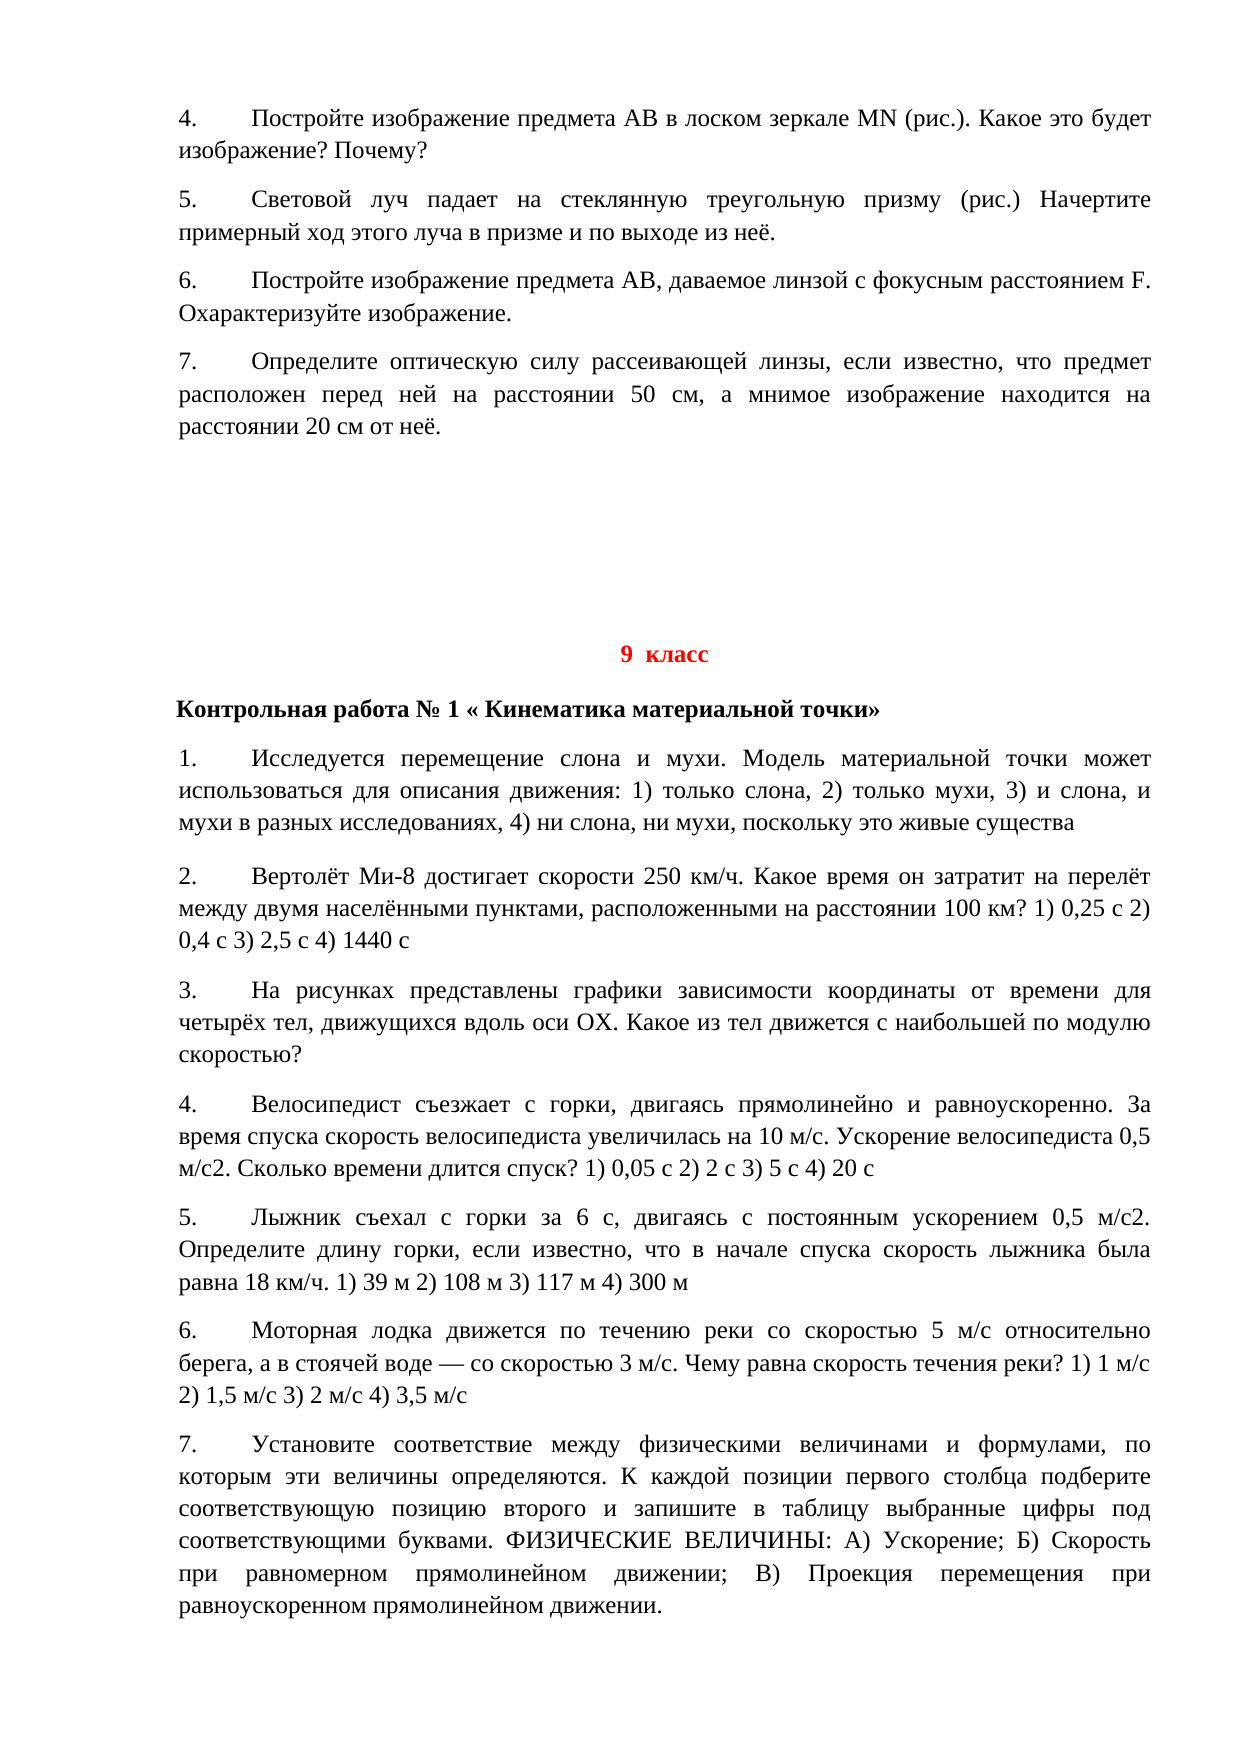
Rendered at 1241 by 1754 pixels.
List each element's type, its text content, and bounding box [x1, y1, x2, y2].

list Исследуется перемещение слона и мухи. Модель материальной точки может использоваться для описания движения: 1) только слона, 2) только мухи, 3) и слона, и мухи в разных исследованиях, 4) ни слона, ни мухи, поскольку это живые существа [178, 743, 1152, 836]
list Установите соответствие между физическими величинами и формулами, по которым эти величины определяются. К каждой позиции первого столбца подберите соответствующую позицию второго и запишите в таблицу выбранные цифры под соответствующими буквами. ФИЗИЧЕСКИЕ ВЕЛИЧИНЫ: A) Ускорение; Б) Скорость при равномерном прямолинейном движении; B) Проекция перемещения при равноускоренном прямолинейном движении. [178, 1429, 1152, 1619]
list Постройте изображение предмета АВ, даваемое линзой с фокусным расстоянием F. Охарактеризуйте изображение. [178, 266, 1152, 326]
subtitle 9 класс [177, 639, 1152, 668]
list Лыжник съехал с горки за 6 с, двигаясь с постоянным ускорением 0,5 м/с2. Определите длину горки, если известно, что в начале спуска скорость лыжника была равна 18 км/ч. 1) 39 м 2) 108 м 3) 117 м 4) 300 м [178, 1202, 1152, 1295]
list Вертолёт Ми-8 достигает скорости 250 км/ч. Какое время он затратит на перелёт между двумя населёнными пунктами, расположенными на расстоянии 100 км? 1) 0,25 с 2) 0,4 с 3) 2,5 с 4) 1440 с [178, 861, 1152, 954]
list На рисунках представлены графики зависимости координаты от времени для четырёх тел, движущихся вдоль оси ОХ. Какое из тел движется с наибольшей по модулю скоростью? [178, 975, 1152, 1068]
list Моторная лодка движется по течению реки со скоростью 5 м/с относительно берега, а в стоячей воде — со скоростью 3 м/с. Чему равна скорость течения реки? 1) 1 м/с 2) 1,5 м/с 3) 2 м/с 4) 3,5 м/с [178, 1316, 1152, 1409]
text Контрольная работа № 1 « Кинематика материальной точки» [176, 694, 1152, 723]
list Определите оптическую силу рассеивающей линзы, если известно, что предмет расположен перед ней на расстоянии 50 см, а мнимое изображение находится на расстоянии 20 см от неё. [178, 346, 1152, 439]
list Световой луч падает на стеклянную треугольную призму (рис.) Начертите примерный ход этого луча в призме и по выходе из неё. [178, 184, 1152, 246]
list Постройте изображение предмета АВ в лоском зеркале MN (рис.). Какое это будет изображение? Почему? [178, 103, 1152, 164]
list Велосипедист съезжает с горки, двигаясь прямолинейно и равноускоренно. За время спуска скорость велосипедиста увеличилась на 10 м/с. Ускорение велосипедиста 0,5 м/с2. Сколько времени длится спуск? 1) 0,05 с 2) 2 с 3) 5 с 4) 20 с [178, 1089, 1152, 1182]
